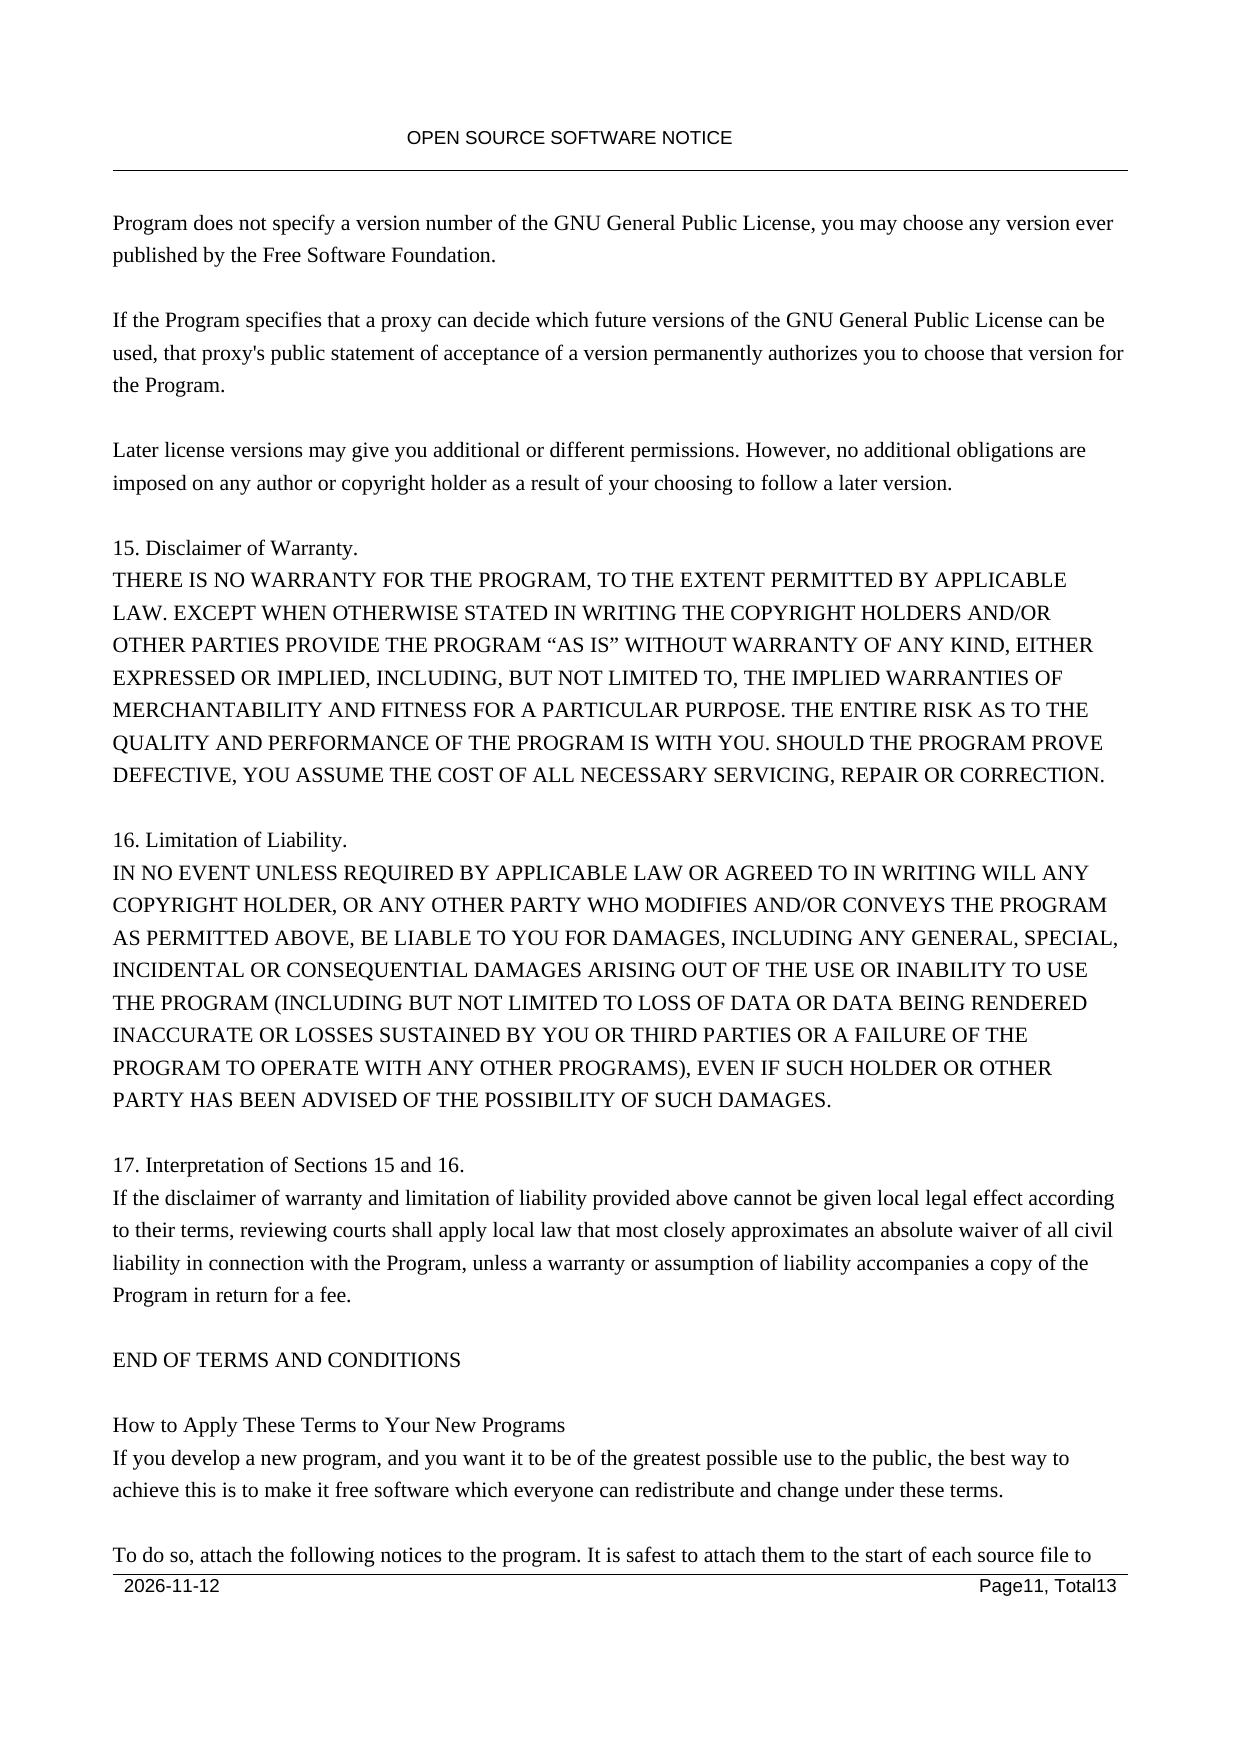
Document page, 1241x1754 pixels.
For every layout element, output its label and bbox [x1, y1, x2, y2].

text [112, 206, 1128, 1571]
